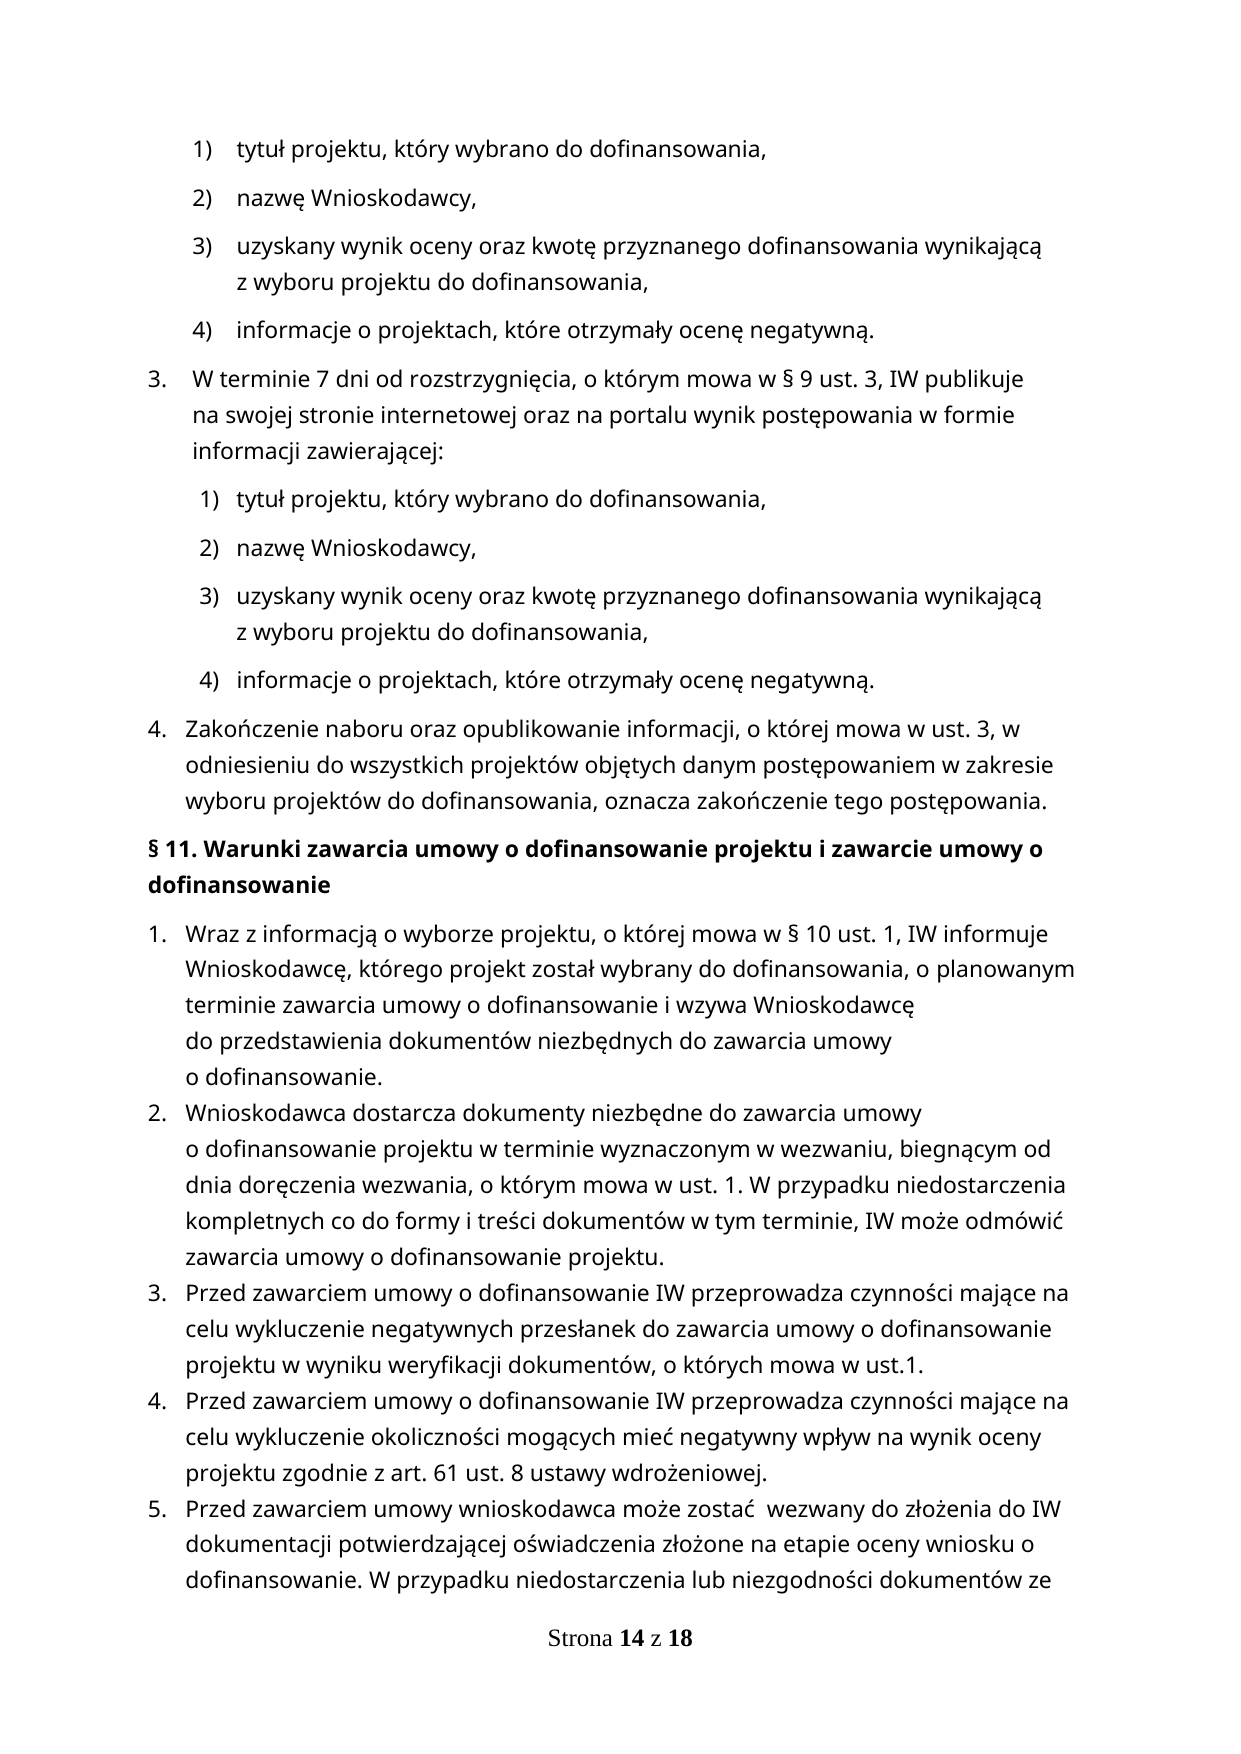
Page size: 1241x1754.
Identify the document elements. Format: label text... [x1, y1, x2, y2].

list Zakończenie naboru oraz opublikowanie informacji, o której mowa w ust. 3, w odniesieniu do wszystkich projektów objętych danym postępowaniem w zakresie wyboru projektów do dofinansowania, oznacza zakończenie tego postępowania. [148, 713, 1092, 816]
list Wraz z informacją o wyborze projektu, o której mowa w § 10 ust. 1, IW informuje Wnioskodawcę, którego projekt został wybrany do dofinansowania, o planowanym terminie zawarcia umowy o dofinansowanie i wzywa Wnioskodawcę do przedstawienia dokumentów niezbędnych do zawarcia umowy o dofinansowanie. [148, 917, 1092, 1092]
list W terminie 7 dni od rozstrzygnięcia, o którym mowa w § 9 ust. 3, IW publikuje na swojej stronie internetowej oraz na portalu wynik postępowania w formie informacji zawierającej: [148, 363, 1092, 466]
list informacje o projektach, które otrzymały ocenę negatywną. [192, 314, 1092, 346]
list tytuł projektu, który wybrano do dofinansowania, [199, 483, 1092, 514]
list uzyskany wynik oceny oraz kwotę przyznanego dofinansowania wynikającą z wyboru projektu do dofinansowania, [192, 230, 1092, 297]
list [148, 1492, 1092, 1596]
list uzyskany wynik oceny oraz kwotę przyznanego dofinansowania wynikającą z wyboru projektu do dofinansowania, [199, 580, 1092, 647]
list Przed zawarciem umowy o dofinansowanie IW przeprowadza czynności mające na celu wykluczenie negatywnych przesłanek do zawarcia umowy o dofinansowanie projektu w wyniku weryfikacji dokumentów, o których mowa w ust.1. [148, 1277, 1092, 1380]
list Wnioskodawca dostarcza dokumenty niezbędne do zawarcia umowy o dofinansowanie projektu w terminie wyznaczonym w wezwaniu, biegnącym od dnia doręczenia wezwania, o którym mowa w ust. 1. W przypadku niedostarczenia kompletnych co do formy i treści dokumentów w tym terminie, IW może odmówić zawarcia umowy o dofinansowanie projektu. [148, 1097, 1092, 1272]
list Przed zawarciem umowy o dofinansowanie IW przeprowadza czynności mające na celu wykluczenie okoliczności mogących mieć negatywny wpływ na wynik oceny projektu zgodnie z art. 61 ust. 8 ustawy wdrożeniowej. [148, 1385, 1092, 1488]
list nazwę Wnioskodawcy, [199, 532, 1092, 563]
list tytuł projektu, który wybrano do dofinansowania, [192, 133, 1092, 164]
text § 11. Warunki zawarcia umowy o dofinansowanie projektu i zawarcie umowy o dofinansowanie [148, 833, 1092, 900]
list informacje o projektach, które otrzymały ocenę negatywną. [199, 664, 1092, 696]
list nazwę Wnioskodawcy, [192, 182, 1092, 213]
